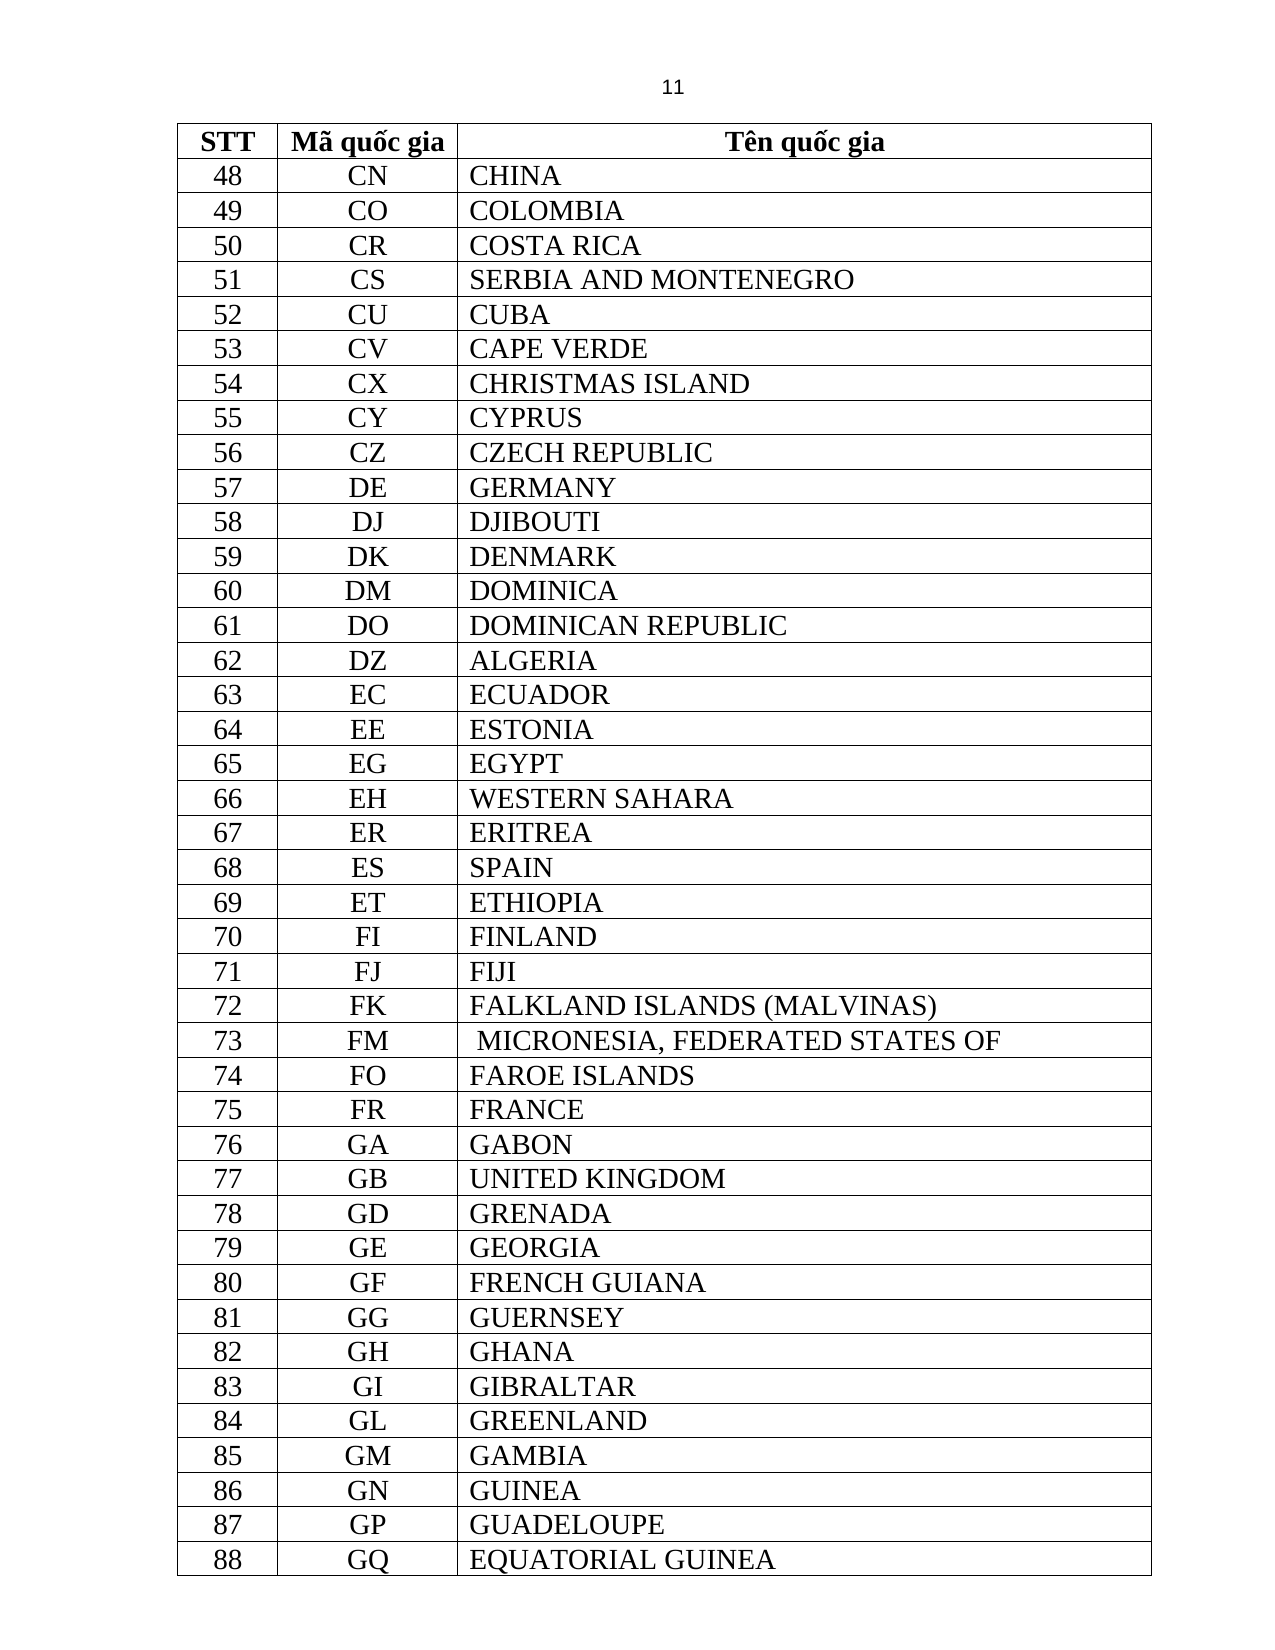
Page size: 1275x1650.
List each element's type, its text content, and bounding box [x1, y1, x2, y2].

table_cell 65 [178, 746, 277, 780]
table_cell GUINEA [458, 1473, 1151, 1506]
table_header Mã quốc gia [278, 124, 457, 157]
table_cell 77 [178, 1161, 277, 1195]
table_cell 60 [178, 574, 277, 607]
table_cell 62 [178, 643, 277, 676]
table_cell FI [278, 919, 457, 953]
table_cell 59 [178, 539, 277, 572]
table_cell DOMINICA [458, 574, 1151, 607]
table_cell ES [278, 850, 457, 884]
table_cell DE [278, 470, 457, 503]
table_cell 52 [178, 297, 277, 330]
table_cell EH [278, 781, 457, 814]
table_cell GQ [278, 1542, 457, 1575]
table_cell FAROE ISLANDS [458, 1058, 1151, 1091]
table_cell DJ [278, 504, 457, 538]
table_cell 86 [178, 1473, 277, 1506]
table_cell FR [278, 1092, 457, 1126]
table_cell FALKLAND ISLANDS (MALVINAS) [458, 989, 1151, 1022]
table_cell 88 [178, 1542, 277, 1575]
table_cell FIJI [458, 954, 1151, 987]
table_cell 55 [178, 401, 277, 434]
table_cell GE [278, 1231, 457, 1264]
table_cell GREENLAND [458, 1404, 1151, 1437]
table_cell GI [278, 1369, 457, 1402]
table_cell CX [278, 366, 457, 399]
table_cell 73 [178, 1023, 277, 1057]
table_cell 61 [178, 608, 277, 642]
table_cell 72 [178, 989, 277, 1022]
table_cell GABON [458, 1127, 1151, 1160]
table_cell GA [278, 1127, 457, 1160]
table_cell GB [278, 1161, 457, 1195]
table_cell CO [278, 193, 457, 227]
table_cell SERBIA AND MONTENEGRO [458, 262, 1151, 296]
table_cell 64 [178, 712, 277, 745]
table_cell FO [278, 1058, 457, 1091]
table_cell 82 [178, 1334, 277, 1368]
table_cell GH [278, 1334, 457, 1368]
table_cell CZ [278, 435, 457, 469]
table_header Tên quốc gia [458, 124, 1151, 157]
table_cell GAMBIA [458, 1438, 1151, 1472]
table_cell 83 [178, 1369, 277, 1402]
table_cell 79 [178, 1231, 277, 1264]
table_cell GD [278, 1196, 457, 1229]
table_cell COLOMBIA [458, 193, 1151, 227]
table_cell CU [278, 297, 457, 330]
table_cell 87 [178, 1507, 277, 1541]
table_cell 53 [178, 331, 277, 365]
table_cell EG [278, 746, 457, 780]
table_cell FM [278, 1023, 457, 1057]
table_cell 71 [178, 954, 277, 987]
table_cell 81 [178, 1300, 277, 1333]
table_cell EQUATORIAL GUINEA [458, 1542, 1151, 1575]
table_cell 68 [178, 850, 277, 884]
table_cell DM [278, 574, 457, 607]
table_cell FJ [278, 954, 457, 987]
table_cell DJIBOUTI [458, 504, 1151, 538]
table_cell 56 [178, 435, 277, 469]
table_cell 84 [178, 1404, 277, 1437]
table_cell 74 [178, 1058, 277, 1091]
table_cell FINLAND [458, 919, 1151, 953]
table_cell GG [278, 1300, 457, 1333]
table_cell SPAIN [458, 850, 1151, 884]
table_cell DK [278, 539, 457, 572]
table_cell COSTA RICA [458, 228, 1151, 261]
table_cell 49 [178, 193, 277, 227]
table_cell GN [278, 1473, 457, 1506]
table_cell 70 [178, 919, 277, 953]
table_cell CHRISTMAS ISLAND [458, 366, 1151, 399]
table_cell CN [278, 159, 457, 192]
table_cell GERMANY [458, 470, 1151, 503]
table_cell 76 [178, 1127, 277, 1160]
table_cell 50 [178, 228, 277, 261]
table_cell EE [278, 712, 457, 745]
table_cell CR [278, 228, 457, 261]
table_cell 78 [178, 1196, 277, 1229]
table_cell 75 [178, 1092, 277, 1126]
table_cell 54 [178, 366, 277, 399]
table_cell WESTERN SAHARA [458, 781, 1151, 814]
table_cell 80 [178, 1265, 277, 1299]
table_cell DOMINICAN REPUBLIC [458, 608, 1151, 642]
table_cell FRENCH GUIANA [458, 1265, 1151, 1299]
table_cell GUERNSEY [458, 1300, 1151, 1333]
table_cell GUADELOUPE [458, 1507, 1151, 1541]
table_cell GHANA [458, 1334, 1151, 1368]
table_cell 58 [178, 504, 277, 538]
table_cell ETHIOPIA [458, 885, 1151, 918]
table_cell GP [278, 1507, 457, 1541]
table_cell GEORGIA [458, 1231, 1151, 1264]
table_cell CV [278, 331, 457, 365]
table_cell GL [278, 1404, 457, 1437]
table_cell GIBRALTAR [458, 1369, 1151, 1402]
table_cell EC [278, 677, 457, 711]
table_cell ALGERIA [458, 643, 1151, 676]
table_cell GF [278, 1265, 457, 1299]
table_cell 51 [178, 262, 277, 296]
table_cell UNITED KINGDOM [458, 1161, 1151, 1195]
table_cell GM [278, 1438, 457, 1472]
table_cell CZECH REPUBLIC [458, 435, 1151, 469]
table_cell 67 [178, 816, 277, 849]
table_header STT [178, 124, 277, 157]
table_cell CHINA [458, 159, 1151, 192]
table_cell ECUADOR [458, 677, 1151, 711]
table_cell CUBA [458, 297, 1151, 330]
table_cell ERITREA [458, 816, 1151, 849]
table_cell GRENADA [458, 1196, 1151, 1229]
table_cell FK [278, 989, 457, 1022]
table_cell ESTONIA [458, 712, 1151, 745]
table_cell 57 [178, 470, 277, 503]
table_cell ET [278, 885, 457, 918]
table_cell DENMARK [458, 539, 1151, 572]
table_cell 63 [178, 677, 277, 711]
table_cell 66 [178, 781, 277, 814]
table_cell DO [278, 608, 457, 642]
table_cell 85 [178, 1438, 277, 1472]
table_cell 69 [178, 885, 277, 918]
table_cell CS [278, 262, 457, 296]
table_cell DZ [278, 643, 457, 676]
table_cell CYPRUS [458, 401, 1151, 434]
table_cell CAPE VERDE [458, 331, 1151, 365]
table_cell ER [278, 816, 457, 849]
table_cell EGYPT [458, 746, 1151, 780]
table_cell MICRONESIA, FEDERATED STATES OF [458, 1023, 1151, 1057]
table_cell CY [278, 401, 457, 434]
table_cell 48 [178, 159, 277, 192]
table_cell FRANCE [458, 1092, 1151, 1126]
